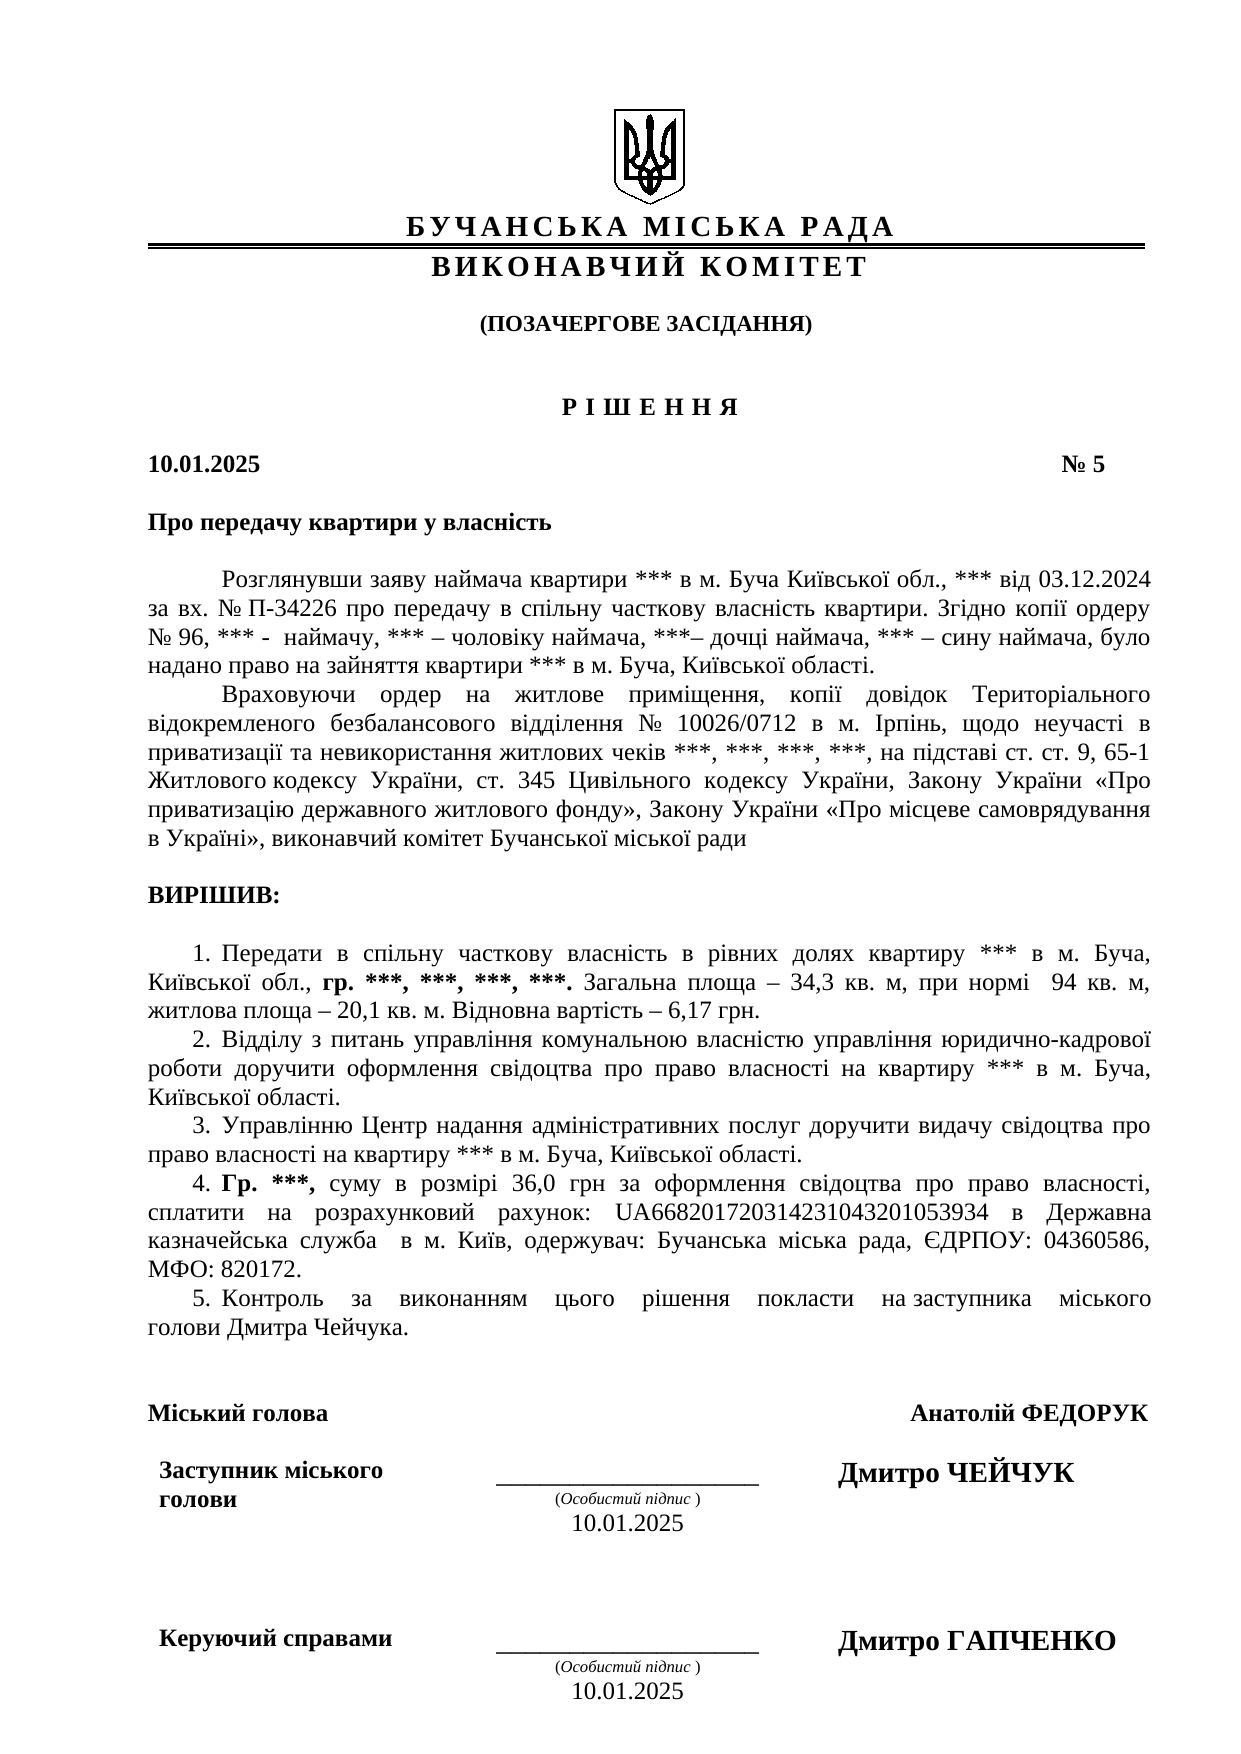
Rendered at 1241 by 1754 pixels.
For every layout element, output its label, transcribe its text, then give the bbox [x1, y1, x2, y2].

table_cell Дмитро ГАПЧЕНКО [812, 1623, 1191, 1739]
table_header Заступник міського голови [148, 1456, 443, 1623]
text Враховуючи ордер на житлове приміщення, копії довідок Територіального відокремленого безбалансового відділення № 10026/0712 в м. Ірпінь, щодо неучасті в приватизації та невикористання житлових чеків ***, ***, ***, ***, на підставі ст. ст. 9, 65-1 Житлового кодексу України, ст. 345 Цивільного кодексу України, Закону України «Про приватизацію державного житлового фонду», Закону України «Про місцеве самоврядування в Україні», виконавчий комітет Бучанської міської ради [148, 679, 1152, 852]
text ВИРІШИВ: [148, 881, 1152, 909]
table_header Дмитро ЧЕЙЧУК [812, 1456, 1191, 1623]
list Відділу з питань управління комунальною власністю управління юридично-кадрової роботи доручити оформлення свідоцтва про право власності на квартиру *** в м. Буча, Київської області. [148, 1024, 1152, 1111]
text Розглянувши заяву наймача квартири *** в м. Буча Київської обл., *** від 03.12.2024 за вх. № П-34226 про передачу в спільну часткову власність квартири. Згідно копії ордеру № 96, *** - наймачу, *** – чоловіку наймача, ***– дочці наймача, *** – сину наймача, було надано право на зайняття квартири *** в м. Буча, Київської області. [148, 564, 1152, 679]
table_header __________________ (Особистий підпис ) 10.01.2025 [443, 1456, 812, 1623]
table_header ВИКОНАВЧИЙ КОМІТЕТ (ПОЗАЧЕРГОВЕ ЗАСІДАННЯ) [148, 249, 1144, 363]
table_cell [443, 1623, 812, 1739]
text РІШЕННЯ [148, 392, 1152, 421]
list Передати в спільну часткову власність в рівних долях квартиру *** в м. Буча, Київської обл., гр. ***, ***, ***, ***. Загальна площа – 34,3 кв. м, при нормі 94 кв. м, житлова площа – 20,1 кв. м. Відновна вартість – 6,17 грн. [148, 938, 1152, 1024]
list Гр. ***, суму в розмірі 36,0 грн за оформлення свідоцтва про право власності, сплатити на розрахунковий рахунок: UA668201720314231043201053934 в Державна казначейська служба в м. Київ, одержувач: Бучанська міська рада, ЄДРПОУ: 04360586, МФО: 820172. [148, 1168, 1152, 1283]
table_cell Керуючий справами [148, 1623, 443, 1739]
list Управлінню Центр надання адміністративних послуг доручити видачу свідоцтва про право власності на квартиру *** в м. Буча, Київської області. [148, 1111, 1152, 1168]
text 10.01.2025 № 5 [148, 449, 1152, 478]
text Про передачу квартири у власність [148, 507, 1152, 536]
list Контроль за виконанням цього рішення покласти на заступника міського голови Дмитра Чейчука. [148, 1283, 1152, 1341]
text БУЧАНСЬКА МІСЬКА РАДА [148, 209, 1152, 243]
text Міський голова Анатолій ФЕДОРУК [148, 1398, 1152, 1427]
